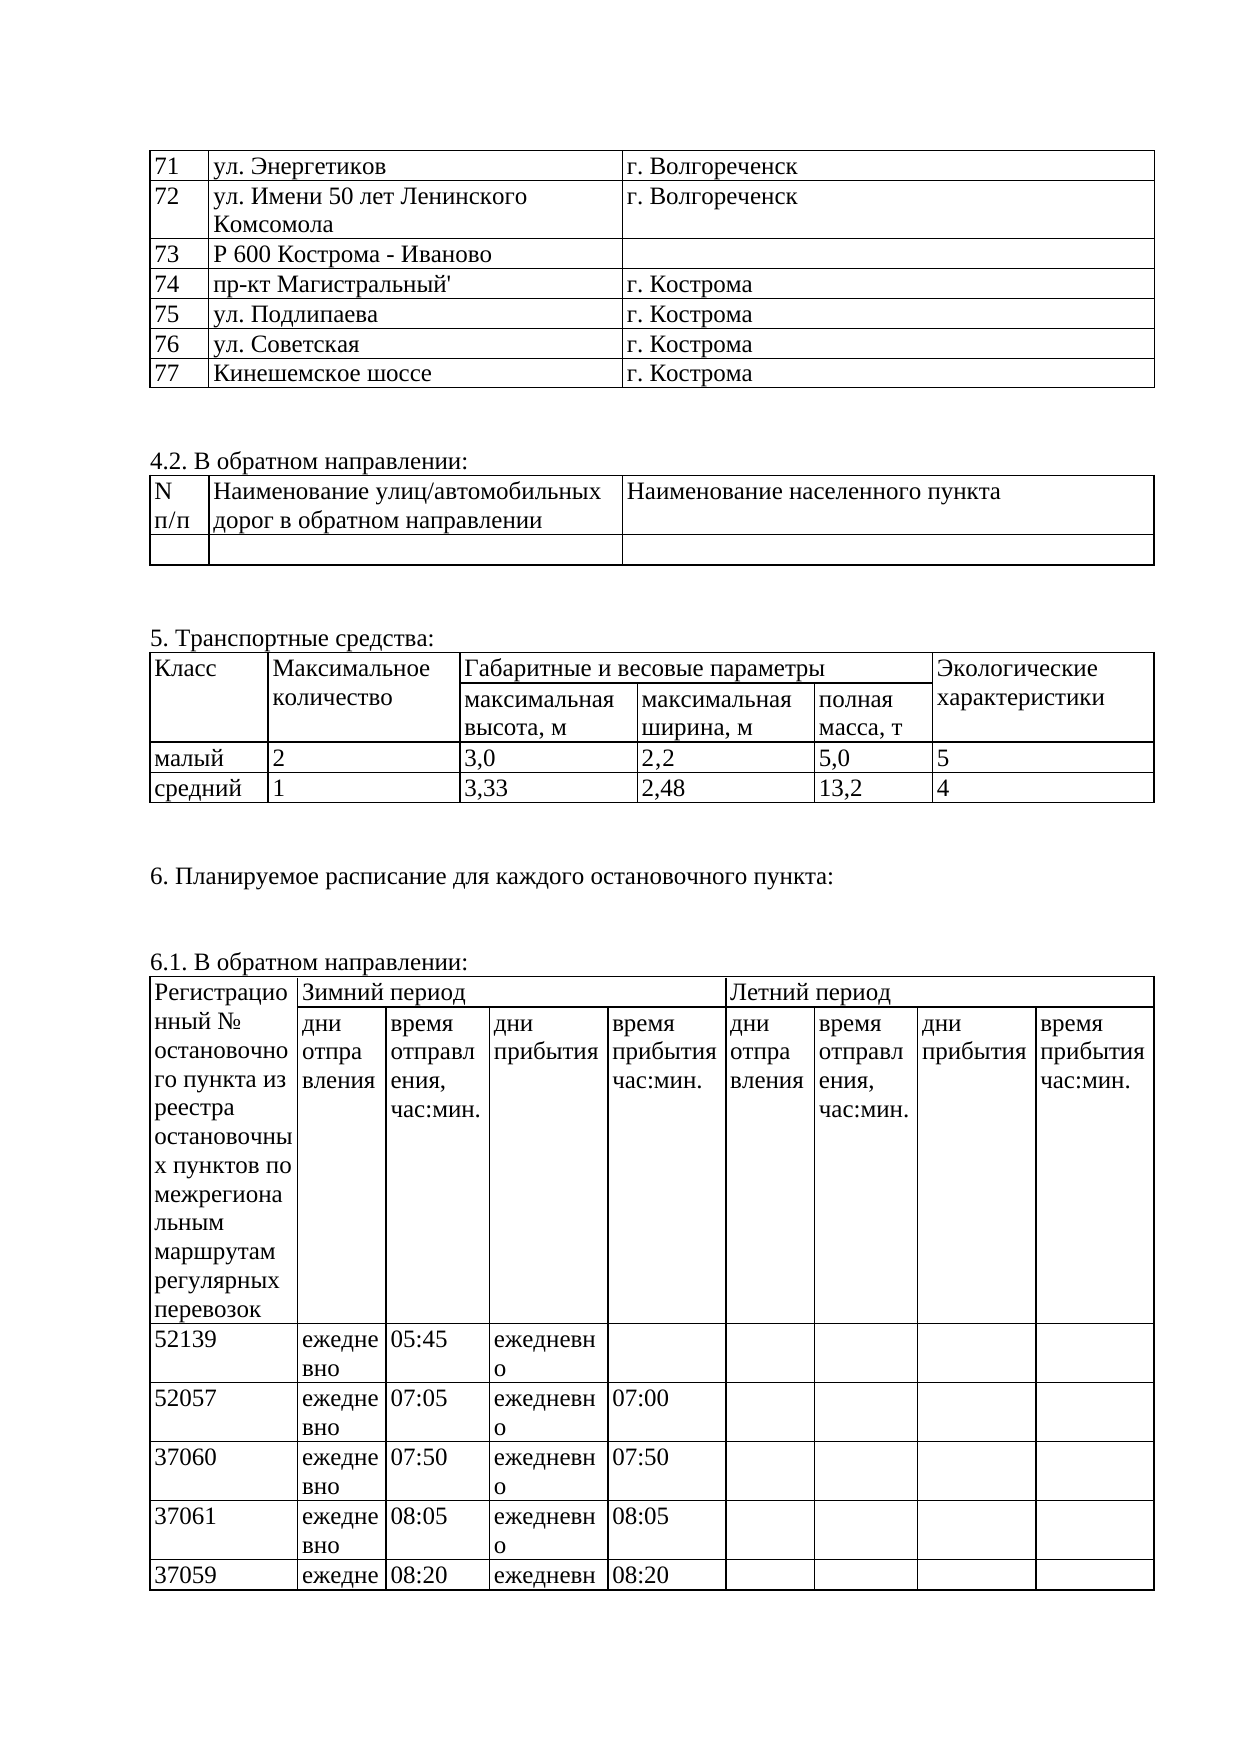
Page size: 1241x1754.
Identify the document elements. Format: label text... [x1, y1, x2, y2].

table_header Габаритные и весовые параметры [461, 653, 932, 682]
text 6. Планируемое расписание для каждого остановочного пункта: [150, 861, 1090, 889]
table_cell 37060 [151, 1442, 297, 1499]
table_cell [727, 1560, 814, 1589]
text 6.1. В обратном направлении: [150, 947, 1090, 976]
table_cell 71 [151, 151, 208, 180]
table_cell г. Кострома [623, 329, 1154, 357]
table_header Экологические характеристики [933, 653, 1153, 741]
table_cell 37061 [151, 1501, 297, 1559]
text 4.2. В обратном направлении: [150, 446, 1090, 474]
table_cell 2 [269, 743, 459, 771]
table_cell полная масса, т [815, 684, 932, 741]
table_cell время прибытия час:мин. [609, 1008, 725, 1322]
table_cell [727, 1442, 814, 1499]
table_cell дни прибытия [490, 1008, 607, 1322]
table_cell [210, 535, 622, 564]
table_cell [815, 1383, 917, 1441]
table_cell ул. Подлипаева [209, 299, 622, 328]
table_cell ул. Советская [209, 329, 622, 357]
table_cell [918, 1501, 1035, 1559]
table_cell [815, 1560, 917, 1589]
table_cell [727, 1383, 814, 1441]
table_cell ул. Имени 50 лет Ленинского Комсомола [209, 181, 622, 238]
table_cell [727, 1324, 814, 1381]
table_header Регистрационный № остановочного пункта из реестра остановочных пунктов по межрегиональным маршрутам регулярных перевозок [151, 977, 297, 1322]
table_cell 07:50 [387, 1442, 489, 1499]
table_cell г. Волгореченск [623, 181, 1154, 238]
table_cell ежедневно [298, 1501, 385, 1559]
table_cell 72 [151, 181, 208, 238]
table_cell ежедневно [490, 1560, 607, 1589]
table_cell 13,2 [815, 773, 932, 802]
table_cell [623, 239, 1154, 268]
table_cell 08:05 [609, 1501, 725, 1559]
table_cell ежедневно [490, 1442, 607, 1499]
table_cell [918, 1560, 1035, 1589]
table_cell ежедневно [490, 1383, 607, 1441]
table_cell [1037, 1383, 1153, 1441]
table_cell 77 [151, 359, 208, 387]
table_cell 07:00 [609, 1383, 725, 1441]
table_cell [623, 535, 1153, 564]
table_cell [815, 1324, 917, 1381]
table_cell г. Кострома [623, 299, 1154, 328]
table_cell время прибытия час:мин. [1037, 1008, 1153, 1322]
table_cell ул. Энергетиков [209, 151, 622, 180]
table_cell 3,33 [461, 773, 637, 802]
table_cell [151, 535, 208, 564]
table_cell 5 [933, 743, 1153, 771]
table_cell 07:05 [387, 1383, 489, 1441]
table_cell [1037, 1501, 1153, 1559]
table_header Летний период [727, 977, 1153, 1006]
table_cell малый [151, 743, 267, 771]
table_cell Кинешемское шоссе [209, 359, 622, 387]
table_cell [1037, 1560, 1153, 1589]
table_cell 75 [151, 299, 208, 328]
table_cell г. Кострома [623, 269, 1154, 298]
table_cell ежедневно [298, 1383, 385, 1441]
table_cell ежедневно [298, 1560, 385, 1589]
table_cell 07:50 [609, 1442, 725, 1499]
table_cell 74 [151, 269, 208, 298]
table_cell 52057 [151, 1383, 297, 1441]
table_cell 2,2 [638, 743, 814, 771]
table_header Класс [151, 653, 267, 741]
table_cell [918, 1383, 1035, 1441]
table_cell г. Волгореченск [623, 151, 1154, 180]
table_cell [815, 1501, 917, 1559]
table_cell Р 600 Кострома - Иваново [209, 239, 622, 268]
table_cell 52139 [151, 1324, 297, 1381]
table_cell [609, 1324, 725, 1381]
table_cell ежедневно [490, 1324, 607, 1381]
table_cell [1037, 1324, 1153, 1381]
table_cell ежедневно [298, 1442, 385, 1499]
table_cell пр-кт Магистральный' [209, 269, 622, 298]
table_cell 08:05 [387, 1501, 489, 1559]
table_cell 3,0 [461, 743, 637, 771]
table_cell ежедневно [490, 1501, 607, 1559]
table_cell дни отправления [298, 1008, 385, 1322]
table_cell 08:20 [387, 1560, 489, 1589]
table_cell 08:20 [609, 1560, 725, 1589]
table_cell 05:45 [387, 1324, 489, 1381]
table_cell дни прибытия [918, 1008, 1035, 1322]
table_cell г. Кострома [623, 359, 1154, 387]
table_cell максимальная высота, м [461, 684, 637, 741]
table_cell [918, 1442, 1035, 1499]
table_cell 37059 [151, 1560, 297, 1589]
text 5. Транспортные средства: [150, 623, 1090, 652]
table_cell максимальная ширина, м [638, 684, 814, 741]
table_cell время отправления, час:мин. [387, 1008, 489, 1322]
table_header Наименование улиц/автомобильных дорог в обратном направлении [210, 476, 622, 534]
table_cell дни отправления [727, 1008, 814, 1322]
table_cell [918, 1324, 1035, 1381]
table_cell ежедневно [298, 1324, 385, 1381]
table_cell 76 [151, 329, 208, 357]
table_cell [1037, 1442, 1153, 1499]
table_header N п/п [151, 476, 208, 534]
table_cell 4 [933, 773, 1153, 802]
table_cell средний [151, 773, 267, 802]
table_header Зимний период [298, 977, 726, 1006]
table_header Наименование населенного пункта [623, 476, 1153, 534]
table_cell 73 [151, 239, 208, 268]
table_cell [727, 1501, 814, 1559]
table_cell 1 [269, 773, 459, 802]
table_cell время отправления, час:мин. [815, 1008, 917, 1322]
table_cell [815, 1442, 917, 1499]
table_cell 2,48 [638, 773, 814, 802]
table_cell 5,0 [815, 743, 932, 771]
table_header Максимальное количество [269, 653, 459, 741]
